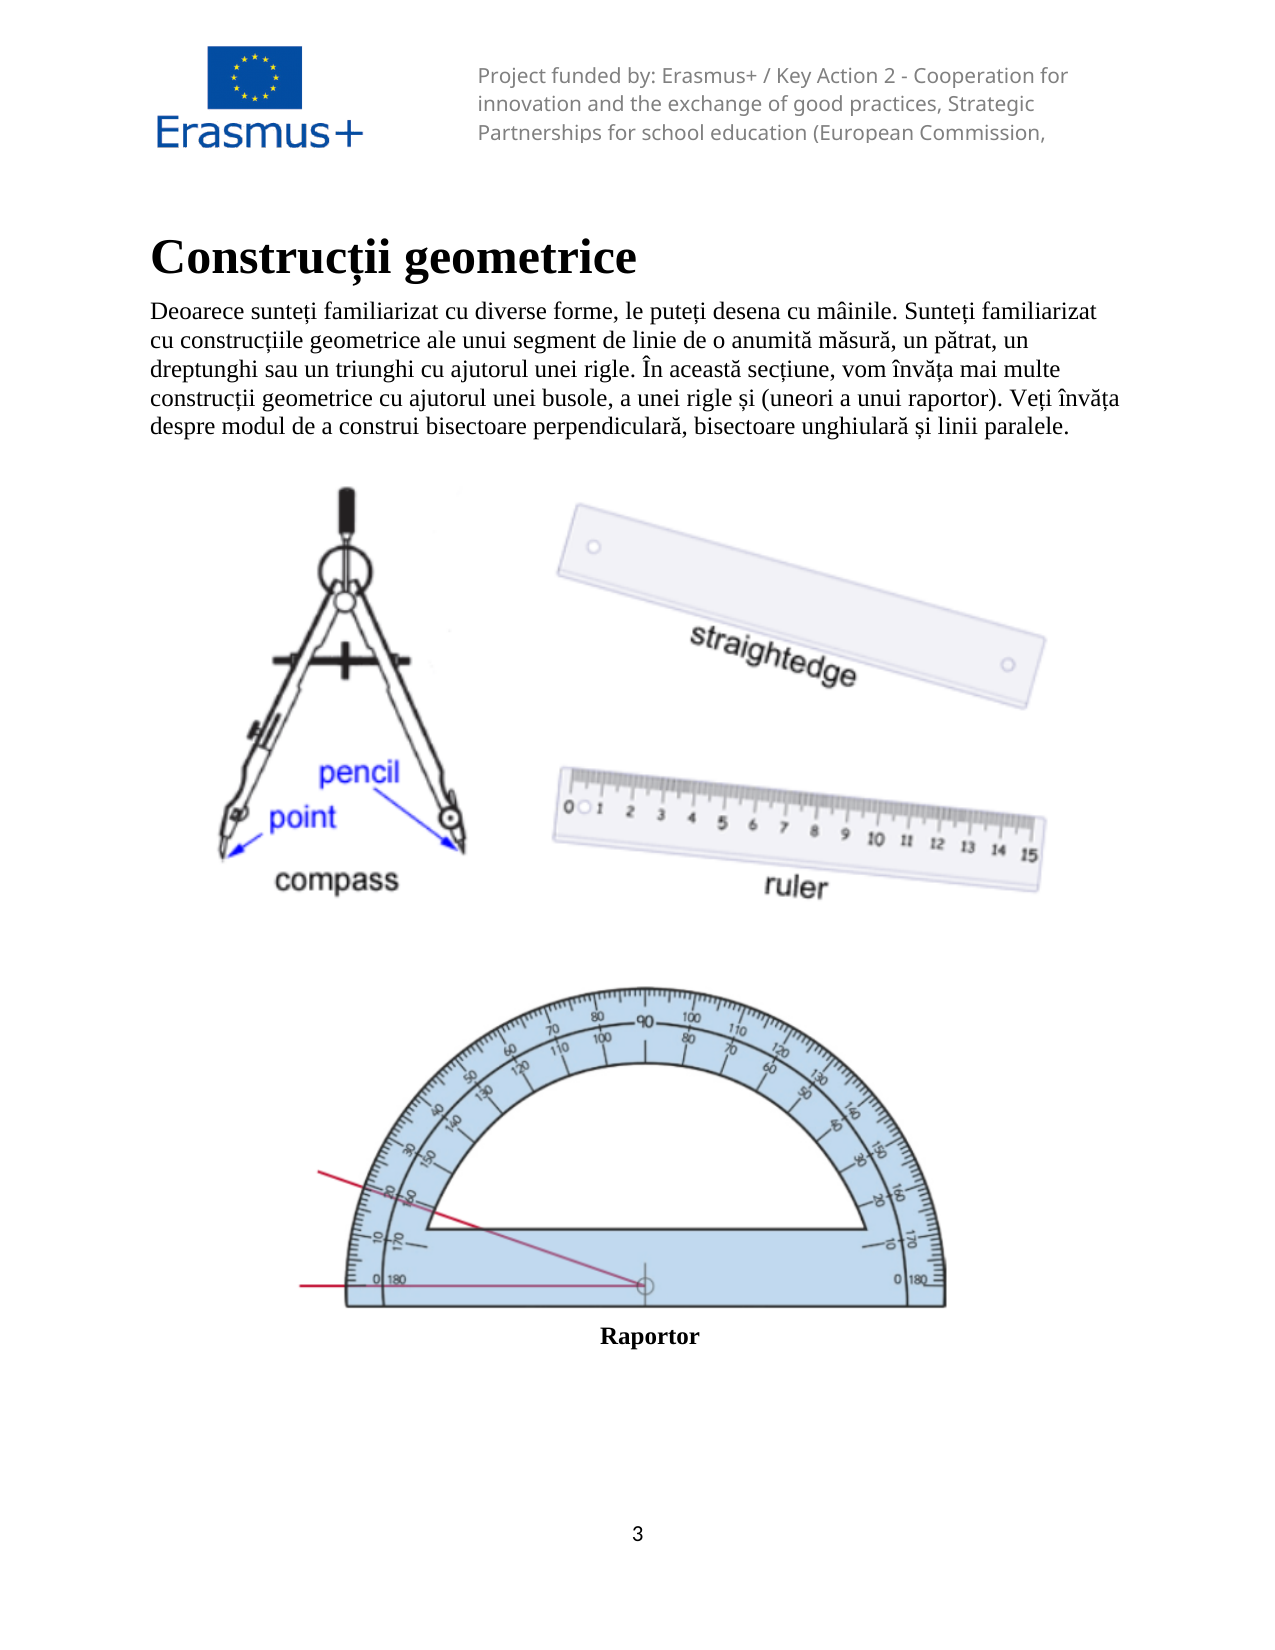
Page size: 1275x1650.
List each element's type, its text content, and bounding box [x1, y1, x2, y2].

text Deoarece sunteți familiarizat cu diverse forme, le puteți desena cu mâinile. Sunteți familiarizat cu construcțiile geometrice ale unui segment de linie de o anumită măsură, un pătrat, un dreptunghi sau un triunghi cu ajutorul unei rigle. În această secțiune, vom învăța mai multe construcții geometrice cu ajutorul unei busole, a unei rigle și (uneori a unui raportor). Veți învăța despre modul de a construi bisectoare perpendiculară, bisectoare unghiulară și linii paralele. [150, 296, 1125, 440]
picture [276, 979, 999, 1321]
subtitle Construcții geometrice [150, 226, 1125, 284]
text Raportor [525, 1321, 1125, 1349]
picture [150, 468, 1076, 922]
picture [150, 28, 366, 150]
